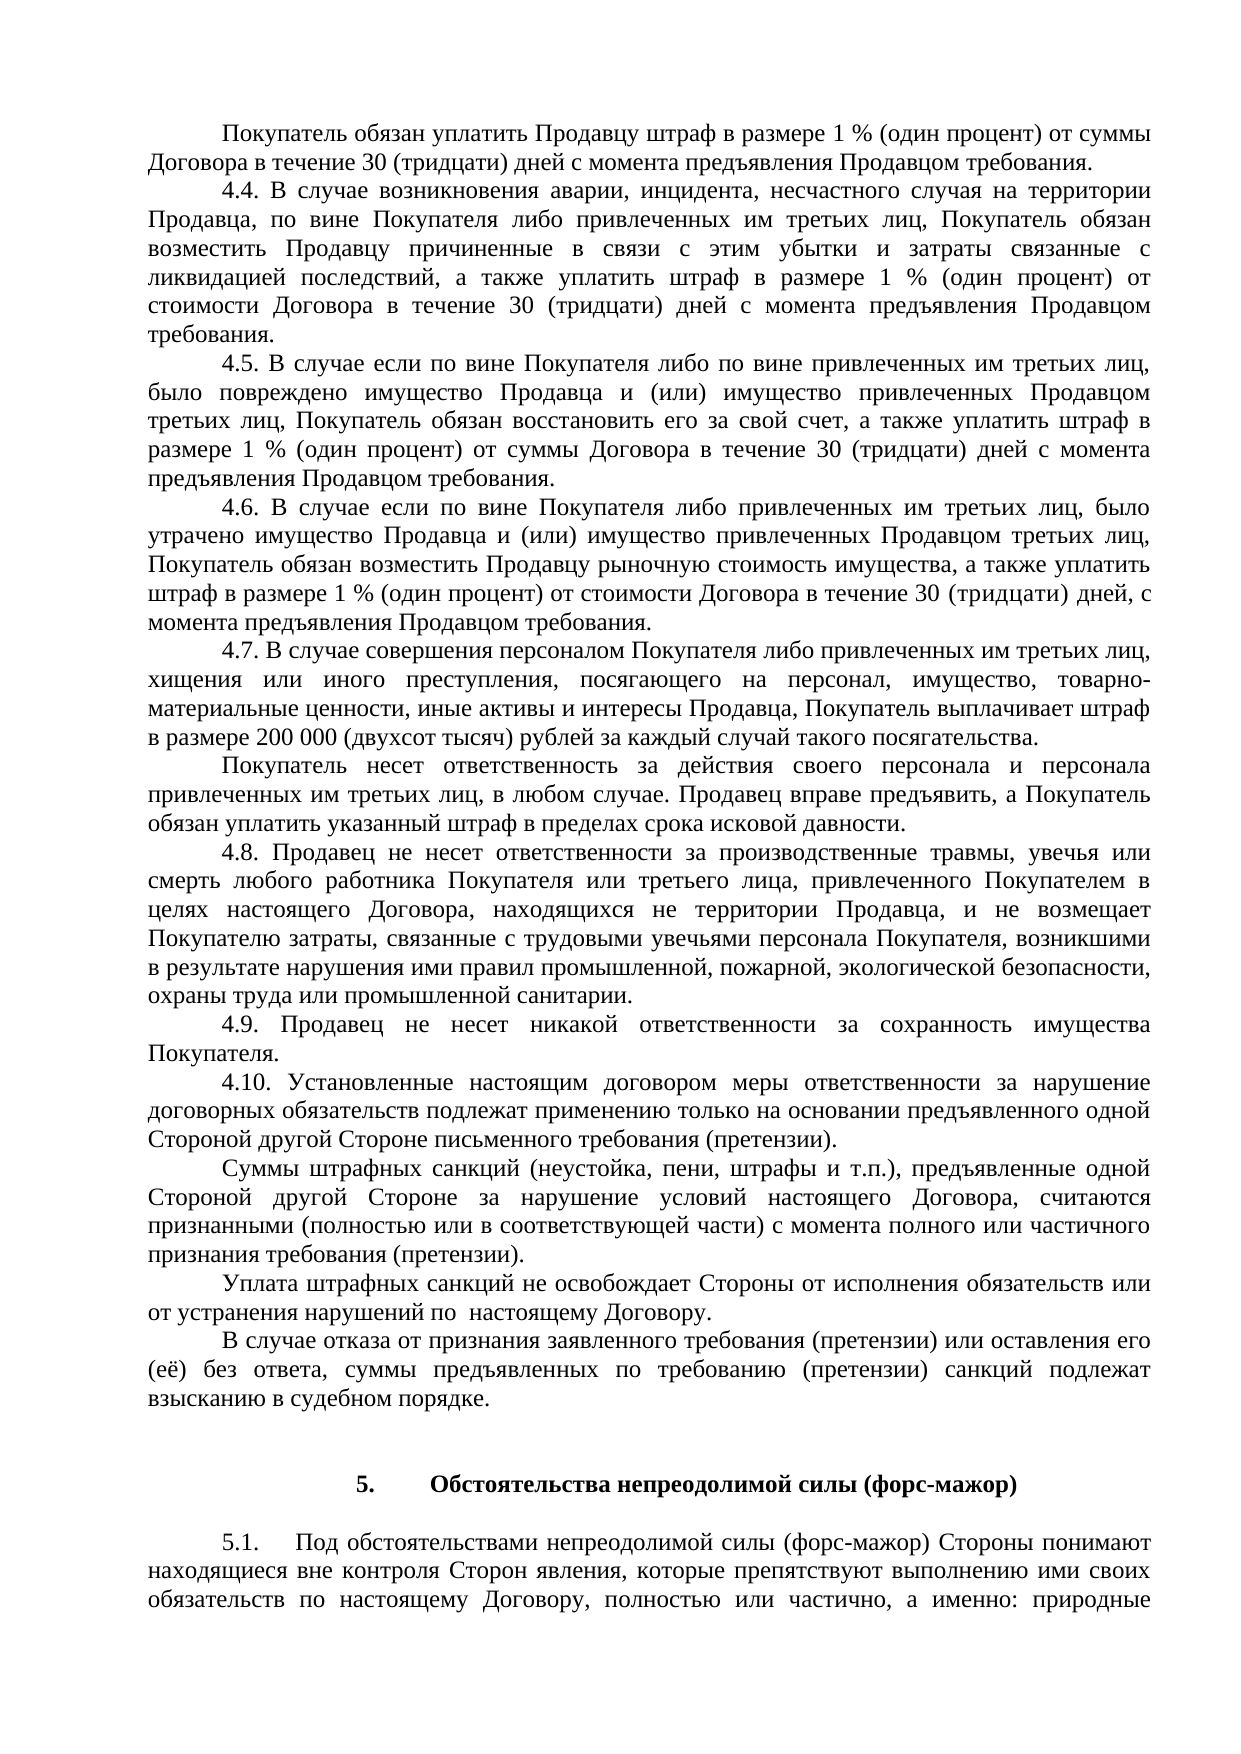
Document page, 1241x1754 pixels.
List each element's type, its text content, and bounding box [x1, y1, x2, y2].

text 4.6. В случае если по вине Покупателя либо привлеченных им третьих лиц, было утрачено имущество Продавца и (или) имущество привлеченных Продавцом третьих лиц, Покупатель обязан возместить Продавцу рыночную стоимость имущества, а также уплатить штраф в размере 1 % (один процент) от стоимости Договора в течение 30 (тридцати) дней, с момента предъявления Продавцом требования. [148, 492, 1152, 636]
text Уплата штрафных санкций не освобождает Стороны от исполнения обязательств или от устранения нарушений по настоящему Договору. [148, 1268, 1152, 1326]
list Обстоятельства непреодолимой силы (форс-мажор) [148, 1469, 1152, 1498]
text Суммы штрафных санкций (неустойка, пени, штрафы и т.п.), предъявленные одной Стороной другой Стороне за нарушение условий настоящего Договора, считаются признанными (полностью или в соответствующей части) с момента полного или частичного признания требования (претензии). [148, 1153, 1152, 1268]
text 4.5. В случае если по вине Покупателя либо по вине привлеченных им третьих лиц, было повреждено имущество Продавца и (или) имущество привлеченных Продавцом третьих лиц, Покупатель обязан восстановить его за свой счет, а также уплатить штраф в размере 1 % (один процент) от суммы Договора в течение 30 (тридцати) дней с момента предъявления Продавцом требования. [148, 348, 1152, 492]
text В случае отказа от признания заявленного требования (претензии) или оставления его (её) без ответа, суммы предъявленных по требованию (претензии) санкций подлежат взысканию в судебном порядке. [148, 1326, 1152, 1412]
text 4.8. Продавец не несет ответственности за производственные травмы, увечья или смерть любого работника Покупателя или третьего лица, привлеченного Покупателем в целях настоящего Договора, находящихся не территории Продавца, и не возмещает Покупателю затраты, связанные с трудовыми увечьями персонала Покупателя, возникшими в результате нарушения ими правил промышленной, пожарной, экологической безопасности, охраны труда или промышленной санитарии. [148, 837, 1152, 1009]
text Покупатель несет ответственность за действия своего персонала и персонала привлеченных им третьих лиц, в любом случае. Продавец вправе предъявить, а Покупатель обязан уплатить указанный штраф в пределах срока исковой давности. [148, 751, 1152, 837]
text 4.4. В случае возникновения аварии, инцидента, несчастного случая на территории Продавца, по вине Покупателя либо привлеченных им третьих лиц, Покупатель обязан возместить Продавцу причиненные в связи с этим убытки и затраты связанные с ликвидацией последствий, а также уплатить штраф в размере 1 % (один процент) от стоимости Договора в течение 30 (тридцати) дней с момента предъявления Продавцом требования. [148, 176, 1152, 348]
text 4.10. Установленные настоящим договором меры ответственности за нарушение договорных обязательств подлежат применению только на основании предъявленного одной Стороной другой Стороне письменного требования (претензии). [148, 1067, 1152, 1153]
text Покупатель обязан уплатить Продавцу штраф в размере 1 % (один процент) от суммы Договора в течение 30 (тридцати) дней с момента предъявления Продавцом требования. [148, 118, 1152, 176]
text 4.9. Продавец не несет никакой ответственности за сохранность имущества Покупателя. [148, 1009, 1152, 1067]
text 4.7. В случае совершения персоналом Покупателя либо привлеченных им третьих лиц, хищения или иного преступления, посягающего на персонал, имущество, товарно-материальные ценности, иные активы и интересы Продавца, Покупатель выплачивает штраф в размере 200 000 (двухсот тысяч) рублей за каждый случай такого посягательства. [148, 636, 1152, 751]
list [148, 1527, 1152, 1613]
